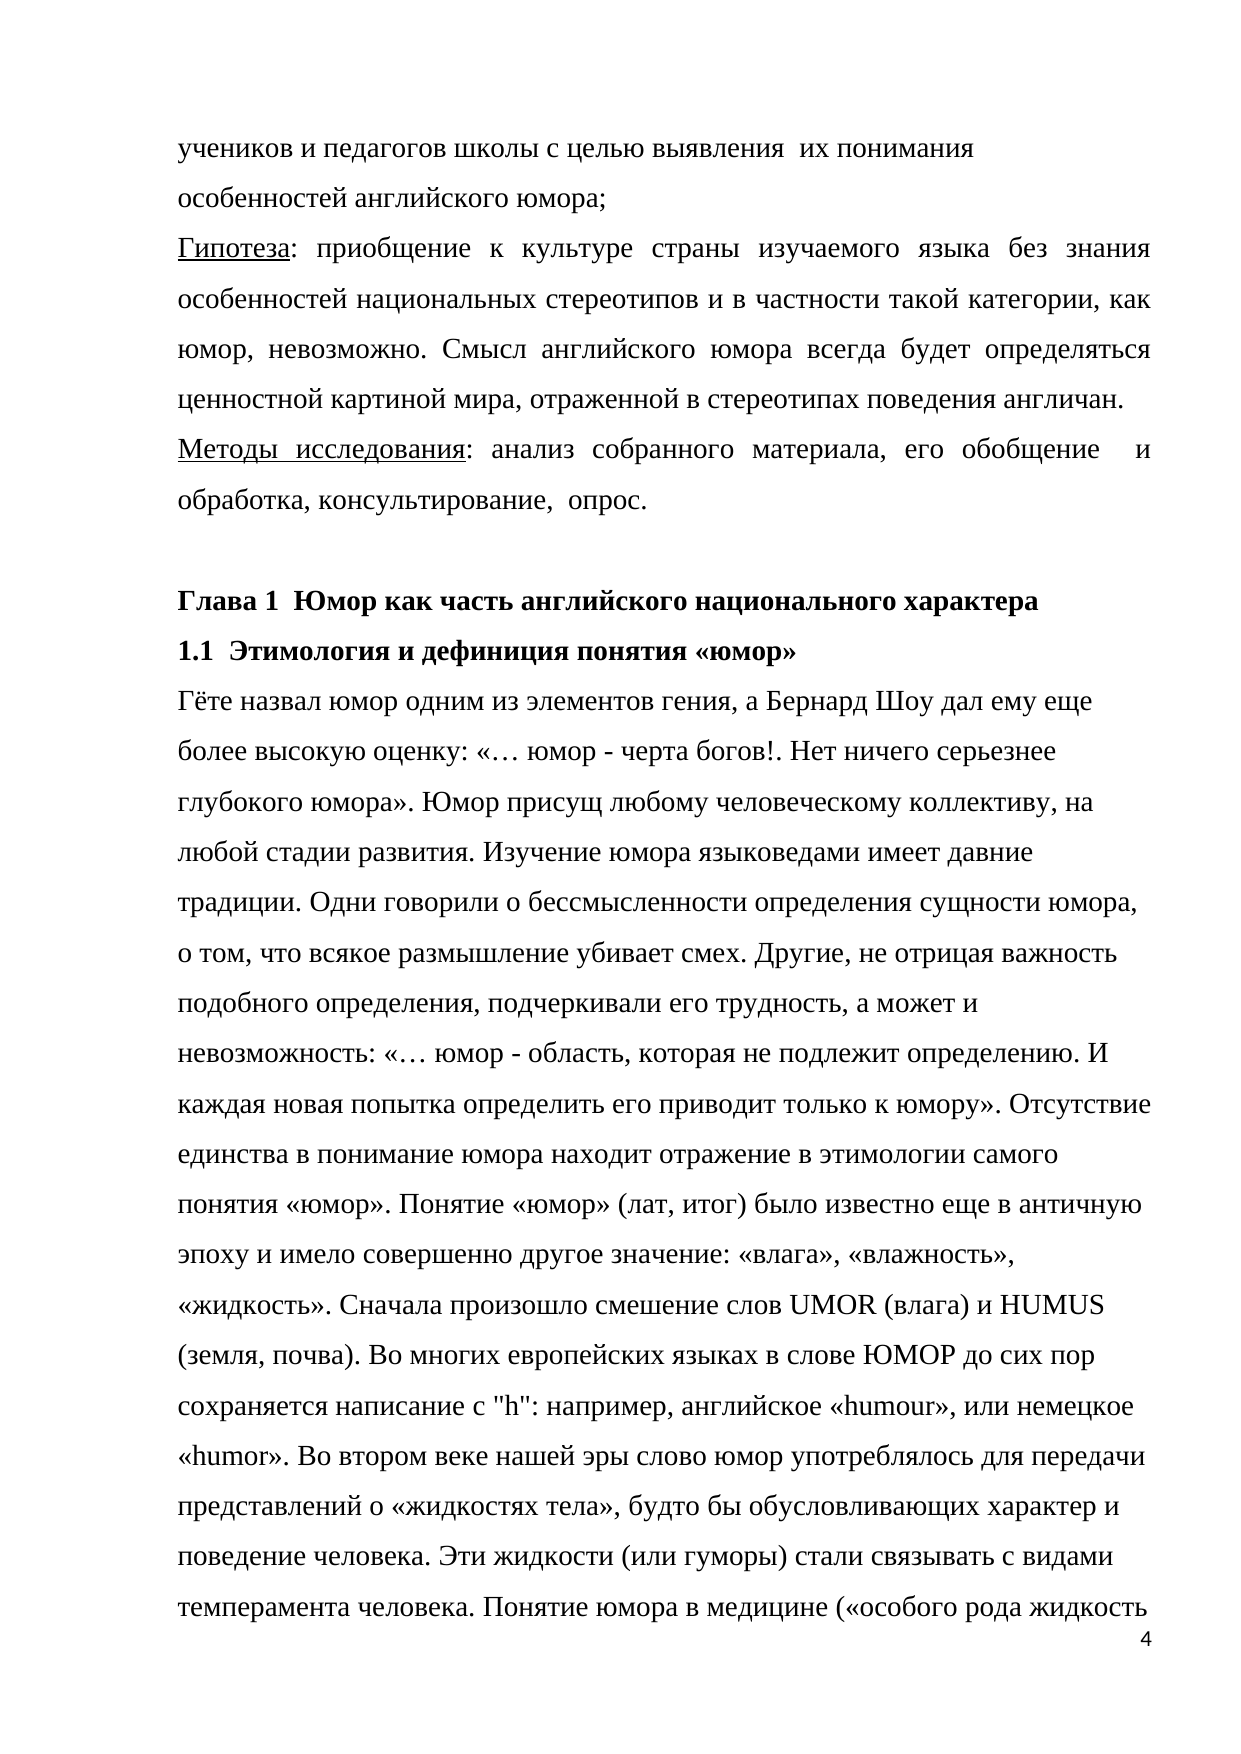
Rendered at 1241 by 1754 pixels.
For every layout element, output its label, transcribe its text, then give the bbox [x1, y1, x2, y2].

text Глава 1 Юмор как часть английского национального характера [177, 583, 1152, 616]
text Гипотеза: приобщение к культуре страны изучаемого языка без знания особенностей национальных стереотипов и в частности такой категории, как юмор, невозможно. Смысл английского юмора всегда будет определяться ценностной картиной мира, отраженной в стереотипах поведения англичан. [177, 230, 1152, 415]
text Методы исследования: анализ собранного материала, его обобщение и обработка, консультирование, опрос. [177, 432, 1152, 516]
text 1.1 Этимология и дефиниция понятия «юмор» [177, 633, 1152, 666]
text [177, 683, 1152, 1622]
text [177, 130, 1152, 214]
